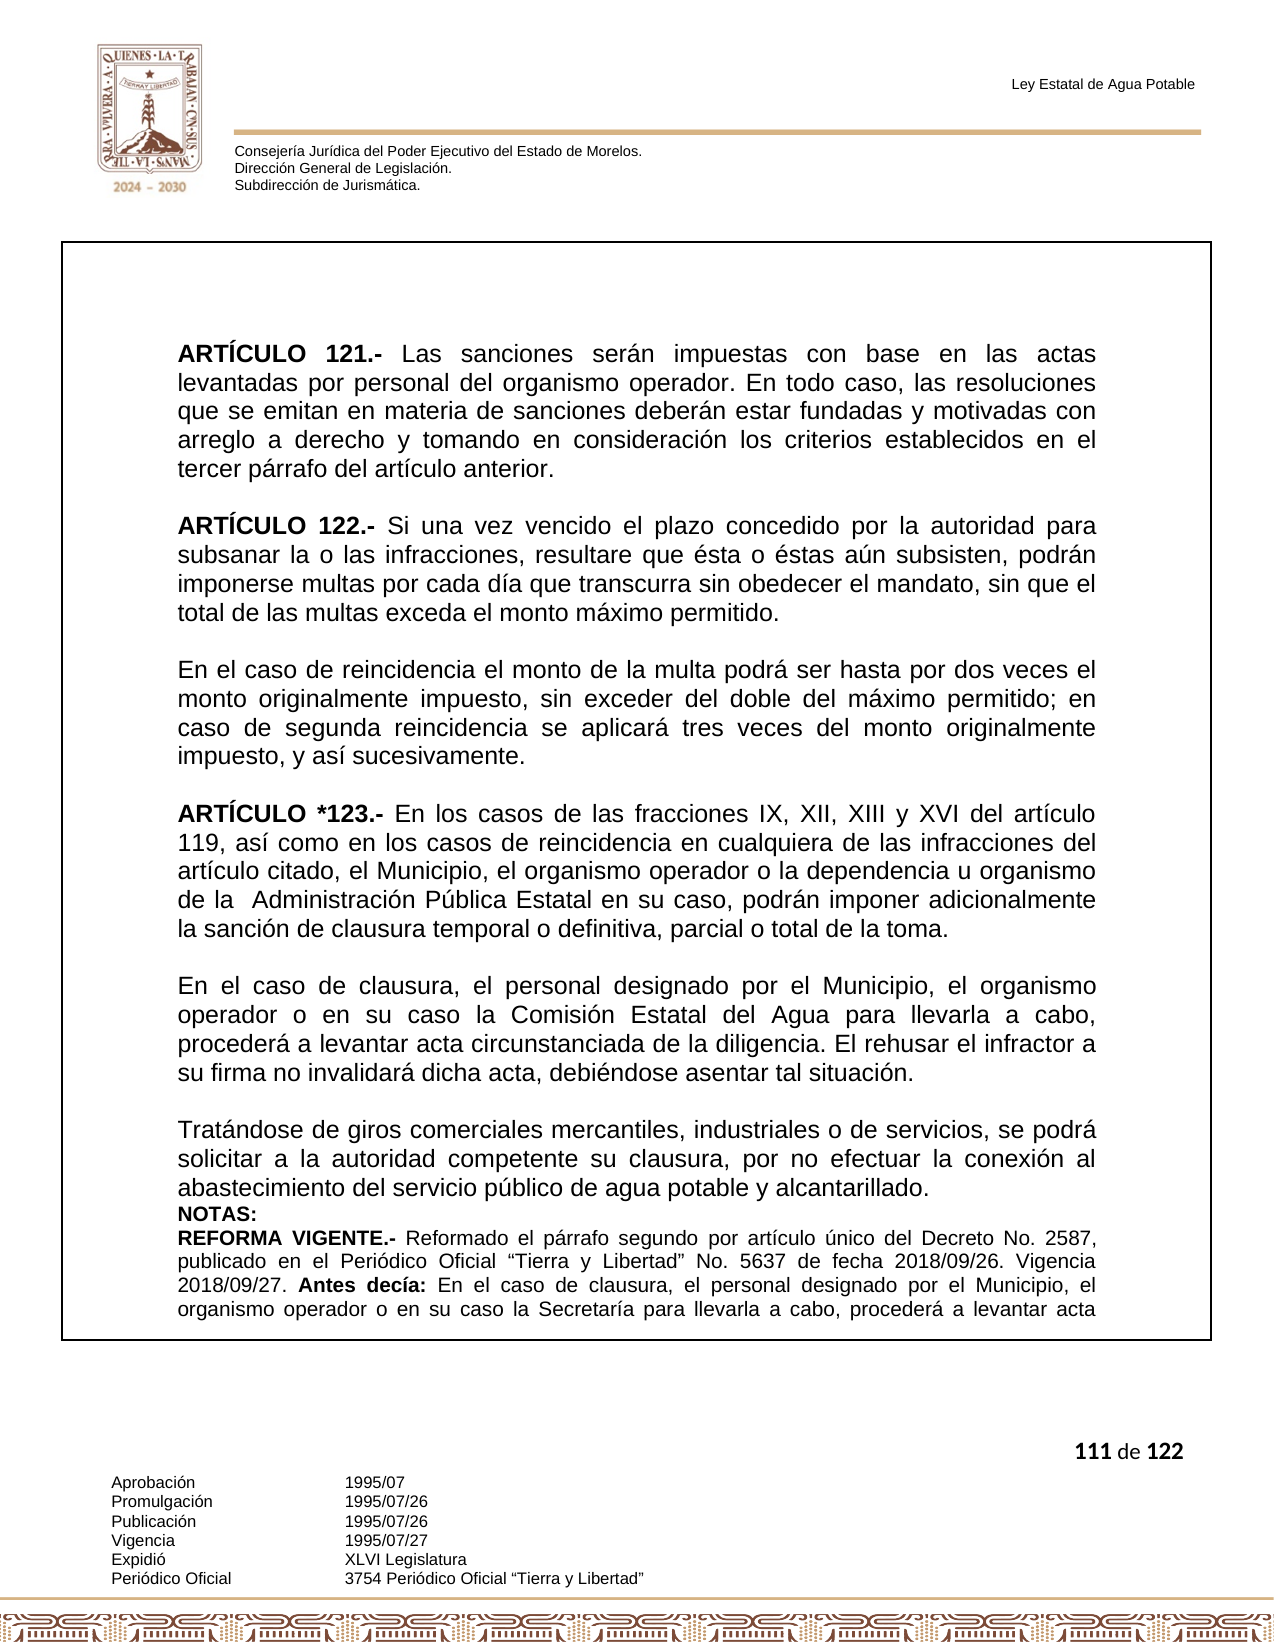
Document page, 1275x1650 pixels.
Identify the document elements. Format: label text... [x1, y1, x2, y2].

text NOTAS: [177, 1201, 1098, 1225]
text Tratándose de giros comerciales mercantiles, industriales o de servicios, se podrá solicitar a la autoridad competente su clausura, por no efectuar la conexión al abastecimiento del servicio público de agua potable y alcantarillado. [177, 1115, 1098, 1201]
text ARTÍCULO *123.- En los casos de las fracciones IX, XII, XIII y XVI del artículo 119, así como en los casos de reincidencia en cualquiera de las infracciones del artículo citado, el Municipio, el organismo operador o la dependencia u organismo de la Administración Pública Estatal en su caso, podrán imponer adicionalmente la sanción de clausura temporal o definitiva, parcial o total de la toma. [177, 799, 1098, 943]
text ARTÍCULO 121.- Las sanciones serán impuestas con base en las actas levantadas por personal del organismo operador. En todo caso, las resoluciones que se emitan en materia de sanciones deberán estar fundadas y motivadas con arreglo a derecho y tomando en consideración los criterios establecidos en el tercer párrafo del artículo anterior. [177, 339, 1098, 483]
picture [0, 1591, 1274, 1650]
picture [92, 37, 220, 198]
text En el caso de reincidencia el monto de la multa podrá ser hasta por dos veces el monto originalmente impuesto, sin exceder del doble del máximo permitido; en caso de segunda reincidencia se aplicará tres veces del monto originalmente impuesto, y así sucesivamente. [177, 655, 1098, 770]
text En el caso de clausura, el personal designado por el Municipio, el organismo operador o en su caso la Comisión Estatal del Agua para llevarla a cabo, procederá a levantar acta circunstanciada de la diligencia. El rehusar el infractor a su firma no invalidará dicha acta, debiéndose asentar tal situación. [177, 971, 1098, 1086]
text ARTÍCULO 122.- Si una vez vencido el plazo concedido por la autoridad para subsanar la o las infracciones, resultare que ésta o éstas aún subsisten, podrán imponerse multas por cada día que transcurra sin obedecer el mandato, sin que el total de las multas exceda el monto máximo permitido. [177, 511, 1098, 626]
picture [233, 111, 1202, 144]
